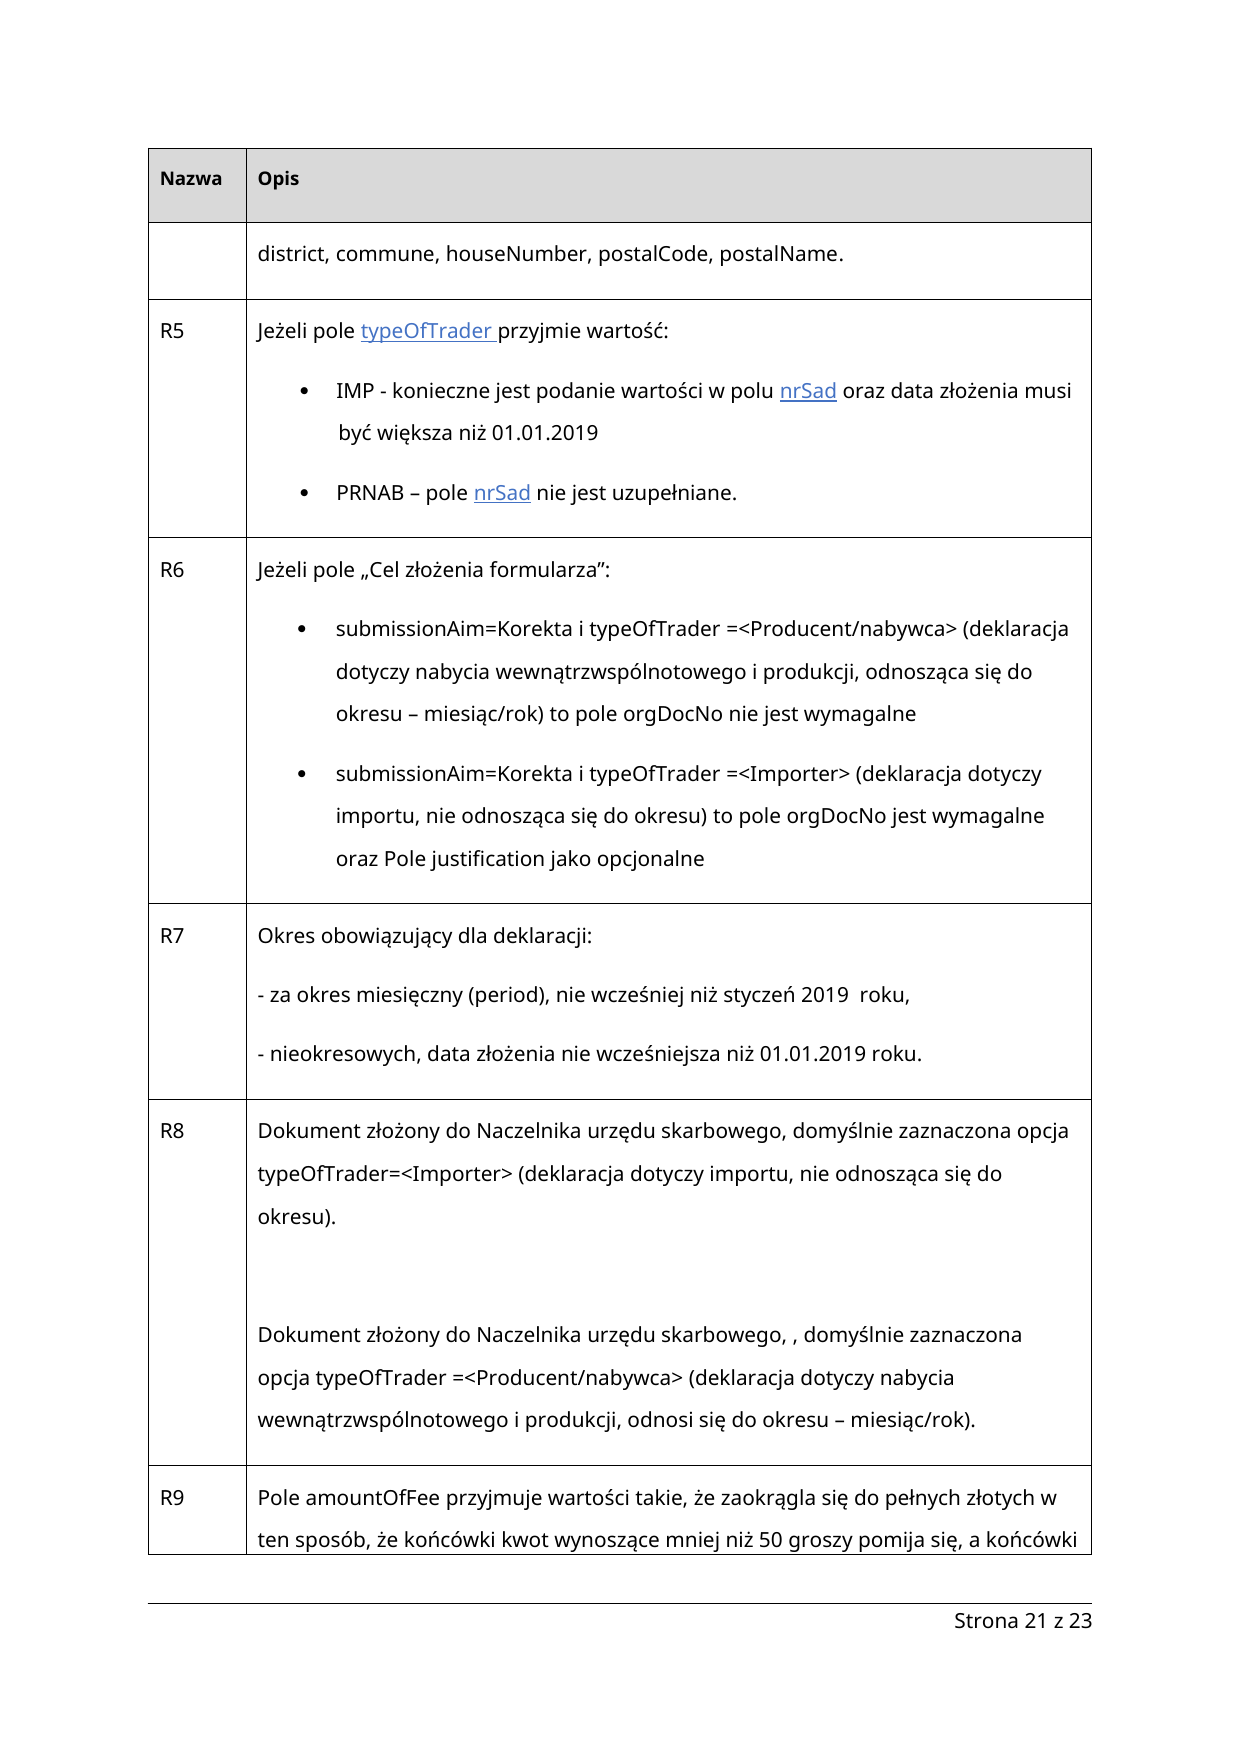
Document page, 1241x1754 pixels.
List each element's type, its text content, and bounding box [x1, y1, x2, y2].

table_cell Jeżeli pole typeOfTrader przyjmie wartość: IMP - konieczne jest podanie wartości w polu nrSad oraz data złożenia musi być większa niż 01.01.2019 PRNAB – pole nrSad nie jest uzupełniane. [247, 300, 1091, 537]
table_header Opis [247, 149, 1091, 222]
table_cell R5 [149, 300, 246, 537]
table_cell Jeżeli pole „Cel złożenia formularza”: submissionAim=Korekta i typeOfTrader =<Producent/nabywca> (deklaracja dotyczy nabycia wewnątrzwspólnotowego i produkcji, odnosząca się do okresu – miesiąc/rok) to pole orgDocNo nie jest wymagalne submissionAim=Korekta i typeOfTrader =<Importer> (deklaracja dotyczy importu, nie odnosząca się do okresu) to pole orgDocNo jest wymagalne oraz Pole justification jako opcjonalne [247, 538, 1091, 903]
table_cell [247, 1466, 1091, 1554]
table_cell R4 [149, 223, 246, 299]
table_cell R6 [149, 538, 246, 903]
table_cell R7 [149, 904, 246, 1099]
table_cell R8 [149, 1100, 246, 1465]
table_header Nazwa [149, 149, 246, 222]
table_cell Dokument złożony do Naczelnika urzędu skarbowego, domyślnie zaznaczona opcja typeOfTrader=<Importer> (deklaracja dotyczy importu, nie odnosząca się do okresu). Dokument złożony do Naczelnika urzędu skarbowego, , domyślnie zaznaczona opcja typeOfTrader =<Producent/nabywca> (deklaracja dotyczy nabycia wewnątrzwspólnotowego i produkcji, odnosi się do okresu – miesiąc/rok). [247, 1100, 1091, 1465]
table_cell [247, 223, 1091, 299]
table_cell R9 [149, 1466, 246, 1554]
table_cell Okres obowiązujący dla deklaracji: - za okres miesięczny (period), nie wcześniej niż styczeń 2019 roku, - nieokresowych, data złożenia nie wcześniejsza niż 01.01.2019 roku. [247, 904, 1091, 1099]
